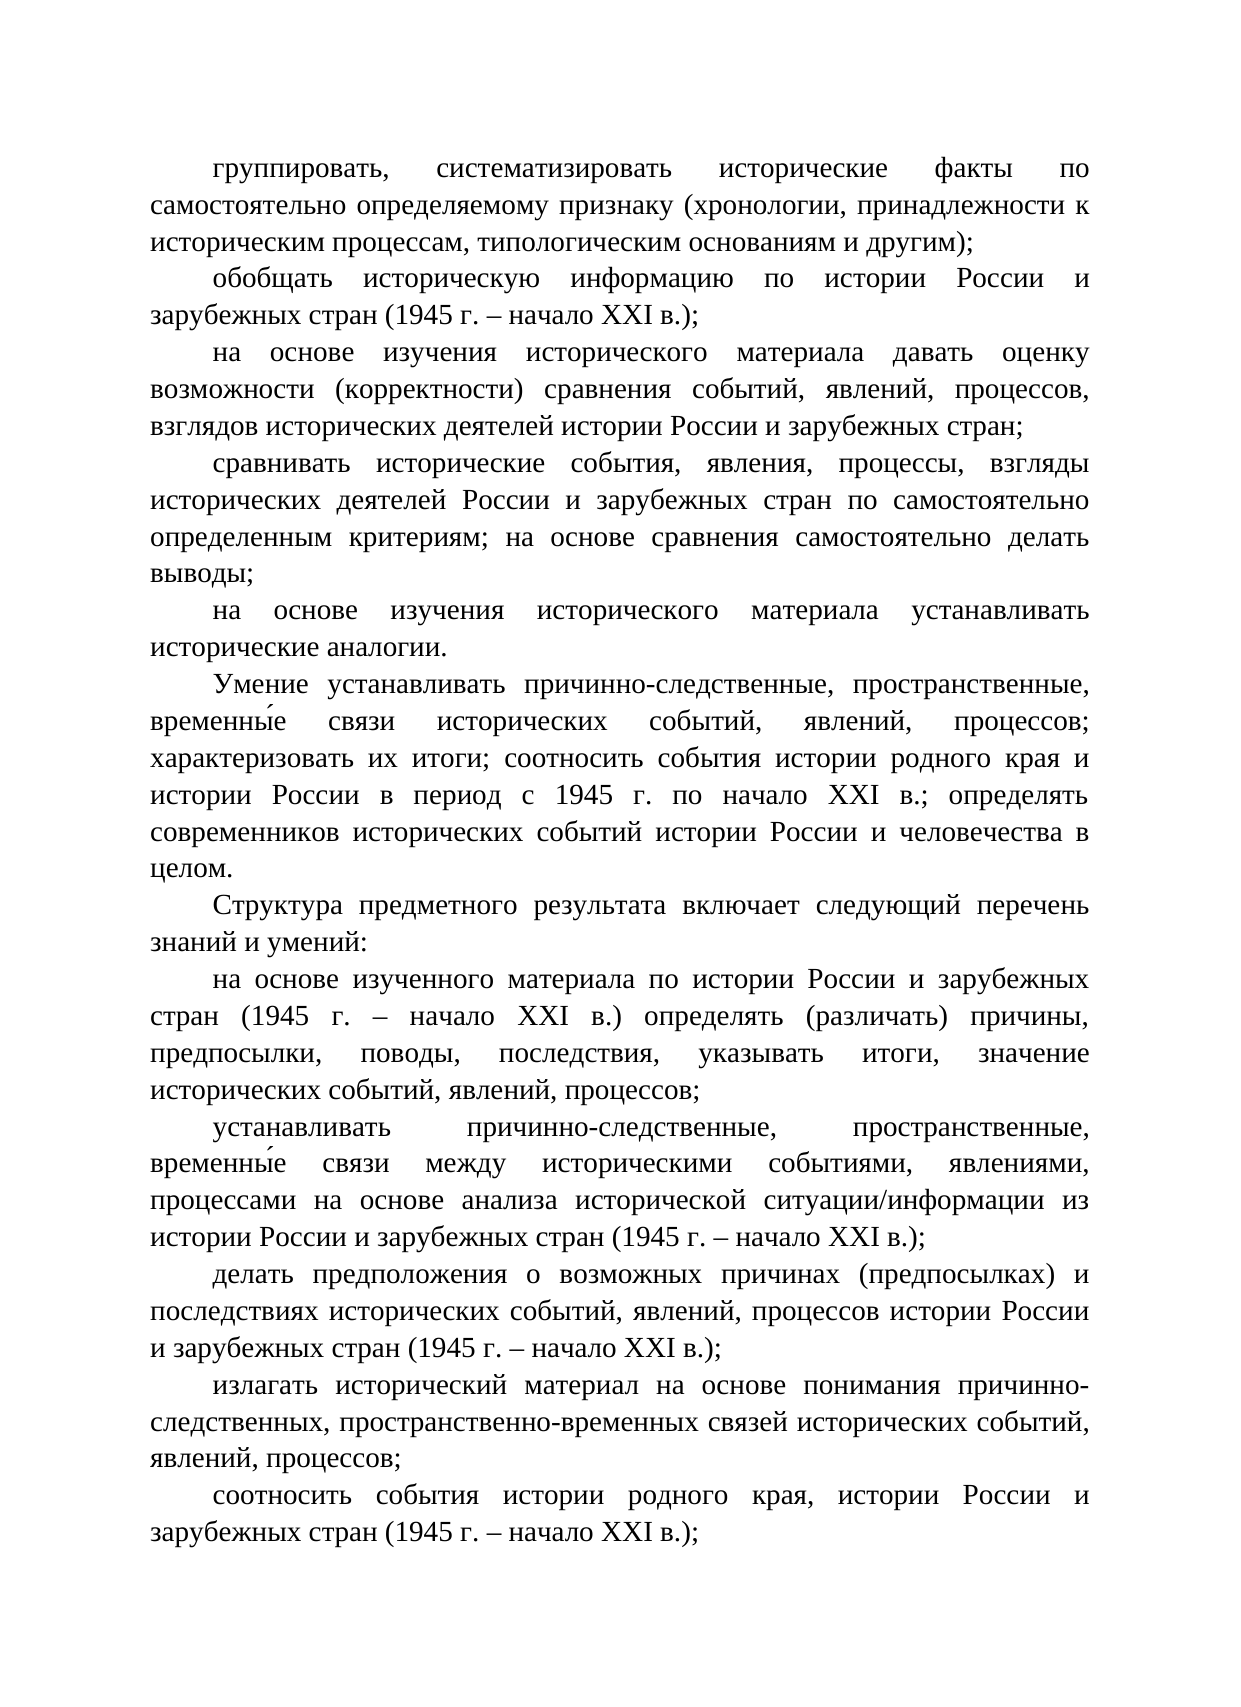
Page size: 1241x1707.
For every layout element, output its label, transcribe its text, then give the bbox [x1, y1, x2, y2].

text устанавливать причинно-следственные, пространственные, временны́е связи между историческими событиями, явлениями, процессами на основе анализа исторической ситуации/информации из истории России и зарубежных стран (1945 г. – начало ХХI в.); [150, 1109, 1090, 1253]
text на основе изучения исторического материала давать оценку возможности (корректности) сравнения событий, явлений, процессов, взглядов исторических деятелей истории России и зарубежных стран; [150, 334, 1090, 442]
text сравнивать исторические события, явления, процессы, взгляды исторических деятелей России и зарубежных стран по самостоятельно определенным критериям; на основе сравнения самостоятельно делать выводы; [150, 445, 1090, 589]
text обобщать историческую информацию по истории России и зарубежных стран (1945 г. – начало ХХI в.); [150, 261, 1090, 331]
text делать предположения о возможных причинах (предпосылках) и последствиях исторических событий, явлений, процессов истории России и зарубежных стран (1945 г. – начало ХХI в.); [150, 1256, 1090, 1363]
text на основе изученного материала по истории России и зарубежных стран (1945 г. – начало ХХI в.) определять (различать) причины, предпосылки, поводы, последствия, указывать итоги, значение исторических событий, явлений, процессов; [150, 961, 1090, 1105]
text излагать исторический материал на основе понимания причинно-следственных, пространственно-временных связей исторических событий, явлений, процессов; [150, 1367, 1090, 1474]
text Умение устанавливать причинно-следственные, пространственные, временны́е связи исторических событий, явлений, процессов; характеризовать их итоги; соотносить события истории родного края и истории России в период с 1945 г. по начало ХХI в.; определять современников исторических событий истории России и человечества в целом. [150, 666, 1090, 884]
text Структура предметного результата включает следующий перечень знаний и умений: [150, 887, 1090, 958]
text на основе изучения исторического материала устанавливать исторические аналогии. [150, 592, 1090, 663]
text соотносить события истории родного края, истории России и зарубежных стран (1945 г. – начало ХХI в.); [150, 1477, 1090, 1548]
text группировать, систематизировать исторические факты по самостоятельно определяемому признаку (хронологии, принадлежности к историческим процессам, типологическим основаниям и другим); [150, 150, 1090, 257]
